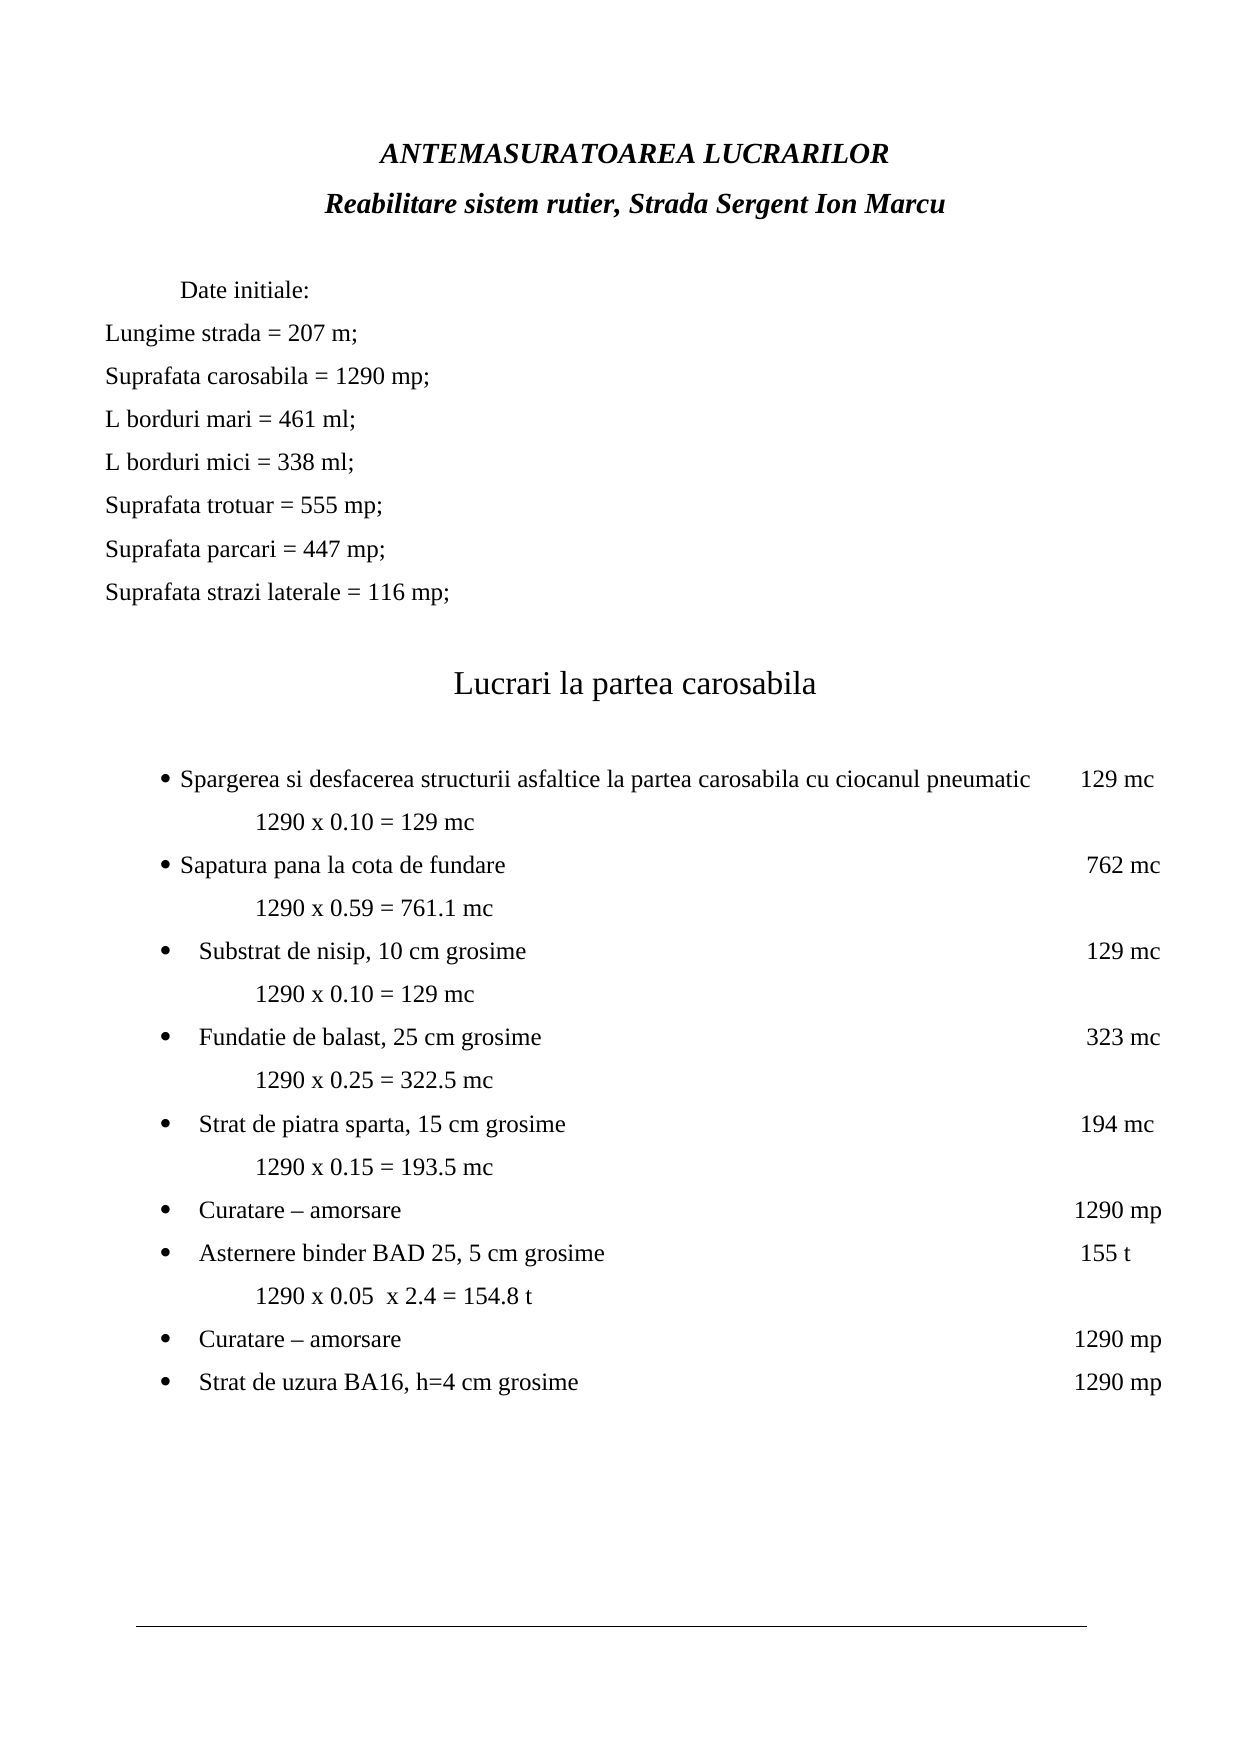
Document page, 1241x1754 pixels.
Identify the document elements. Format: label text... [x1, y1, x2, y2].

list Curatare – amorsare 1290 mp [161, 1324, 1165, 1353]
text L borduri mici = 338 ml; [105, 447, 1165, 476]
list Spargerea si desfacerea structurii asfaltice la partea carosabila cu ciocanul pneumatic 129 mc [161, 764, 1164, 792]
list 1290 x 0.59 = 761.1 mc [180, 893, 1164, 922]
text Suprafata parcari = 447 mp; [105, 534, 1165, 562]
list Sapatura pana la cota de fundare 762 mc [161, 850, 1164, 879]
text Lucrari la partea carosabila [105, 663, 1165, 701]
list Strat de piatra sparta, 15 cm grosime 194 mc [161, 1109, 1165, 1137]
text Lungime strada = 207 m; [105, 318, 1165, 347]
list 1290 x 0.15 = 193.5 mc [199, 1152, 1165, 1181]
text ANTEMASURATOAREA LUCRARILOR [105, 136, 1165, 169]
list 1290 x 0.25 = 322.5 mc [199, 1066, 1165, 1094]
text Suprafata carosabila = 1290 mp; [105, 361, 1165, 390]
list Curatare – amorsare 1290 mp [161, 1195, 1165, 1224]
list 1290 x 0.10 = 129 mc [236, 807, 1164, 836]
text Suprafata strazi laterale = 116 mp; [105, 577, 1165, 606]
text Suprafata trotuar = 555 mp; [105, 491, 1165, 519]
text Reabilitare sistem rutier, Strada Sergent Ion Marcu [105, 186, 1165, 220]
list Asternere binder BAD 25, 5 cm grosime 155 t [161, 1238, 1165, 1267]
list Fundatie de balast, 25 cm grosime 323 mc [161, 1022, 1165, 1051]
list 1290 x 0.10 = 129 mc [199, 979, 1165, 1008]
list 1290 x 0.05 x 2.4 = 154.8 t [199, 1281, 1165, 1310]
list Strat de uzura BA16, h=4 cm grosime 1290 mp [161, 1367, 1165, 1396]
text L borduri mari = 461 ml; [105, 404, 1165, 433]
list Substrat de nisip, 10 cm grosime 129 mc [161, 936, 1165, 965]
text Date initiale: [105, 275, 1165, 304]
